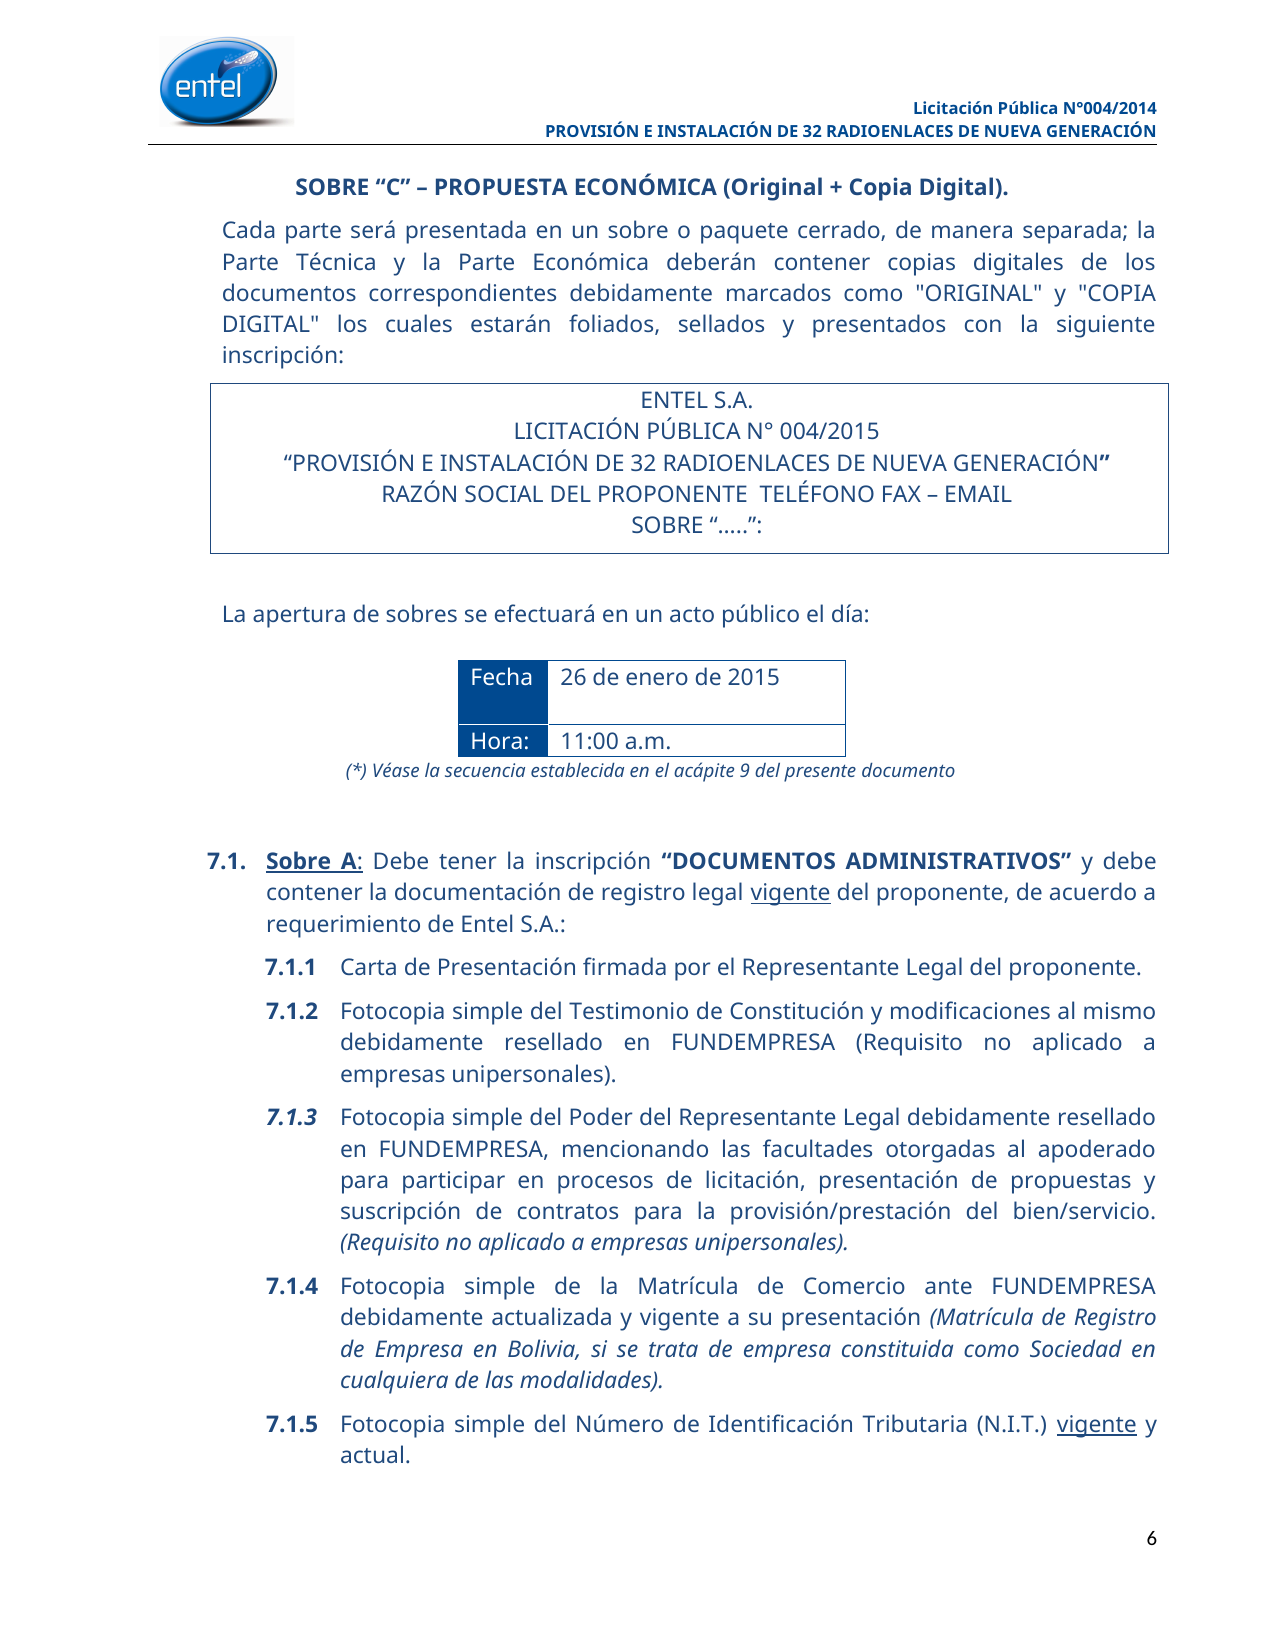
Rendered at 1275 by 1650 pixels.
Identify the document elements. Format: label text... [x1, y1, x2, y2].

list Carta de Presentación firmada por el Representante Legal del proponente. [264, 951, 1157, 982]
table_cell Hora: [459, 725, 548, 756]
table_cell 11:00 a.m. [549, 725, 845, 756]
list Sobre A: Debe tener la inscripción “DOCUMENTOS ADMINISTRATIVOS” y debe contener la documentación de registro legal vigente del proponente, de acuerdo a requerimiento de Entel S.A.: [207, 845, 1157, 939]
list Fotocopia simple del Poder del Representante Legal debidamente resellado en FUNDEMPRESA, mencionando las facultades otorgadas al apoderado para participar en procesos de licitación, presentación de propuestas y suscripción de contratos para la provisión/prestación del bien/servicio. (Requisito no aplicado a empresas unipersonales). [266, 1101, 1157, 1257]
list Fotocopia simple del Número de Identificación Tributaria (N.I.T.) vigente y actual. [266, 1407, 1157, 1470]
text La apertura de sobres se efectuará en un acto público el día: [222, 598, 1157, 629]
text SOBRE “C” – PROPUESTA ECONÓMICA (Original + Copia Digital). [222, 171, 1157, 202]
table_header Fecha: [459, 661, 548, 724]
text (*) Véase la secuencia establecida en el acápite 9 del presente documento [340, 757, 1157, 782]
picture [159, 36, 295, 127]
text Cada parte será presentada en un sobre o paquete cerrado, de manera separada; la Parte Técnica y la Parte Económica deberán contener copias digitales de los documentos correspondientes debidamente marcados como "ORIGINAL" y "COPIA DIGITAL" los cuales estarán foliados, sellados y presentados con la siguiente inscripción: [222, 214, 1157, 371]
table_header ENTEL S.A. LICITACIÓN PÚBLICA N° 004/2015 “PROVISIÓN E INSTALACIÓN DE 32 RADIOENLACES DE NUEVA GENERACIÓN” RAZÓN SOCIAL DEL PROPONENTE TELÉFONO FAX – EMAIL SOBRE “…..”: [211, 384, 1168, 553]
list Fotocopia simple del Testimonio de Constitución y modificaciones al mismo debidamente resellado en FUNDEMPRESA (Requisito no aplicado a empresas unipersonales). [266, 995, 1157, 1089]
table_header 26 de enero de 2015 [549, 661, 845, 724]
list Fotocopia simple de la Matrícula de Comercio ante FUNDEMPRESA debidamente actualizada y vigente a su presentación (Matrícula de Registro de Empresa en Bolivia, si se trata de empresa constituida como Sociedad en cualquiera de las modalidades). [266, 1270, 1157, 1395]
